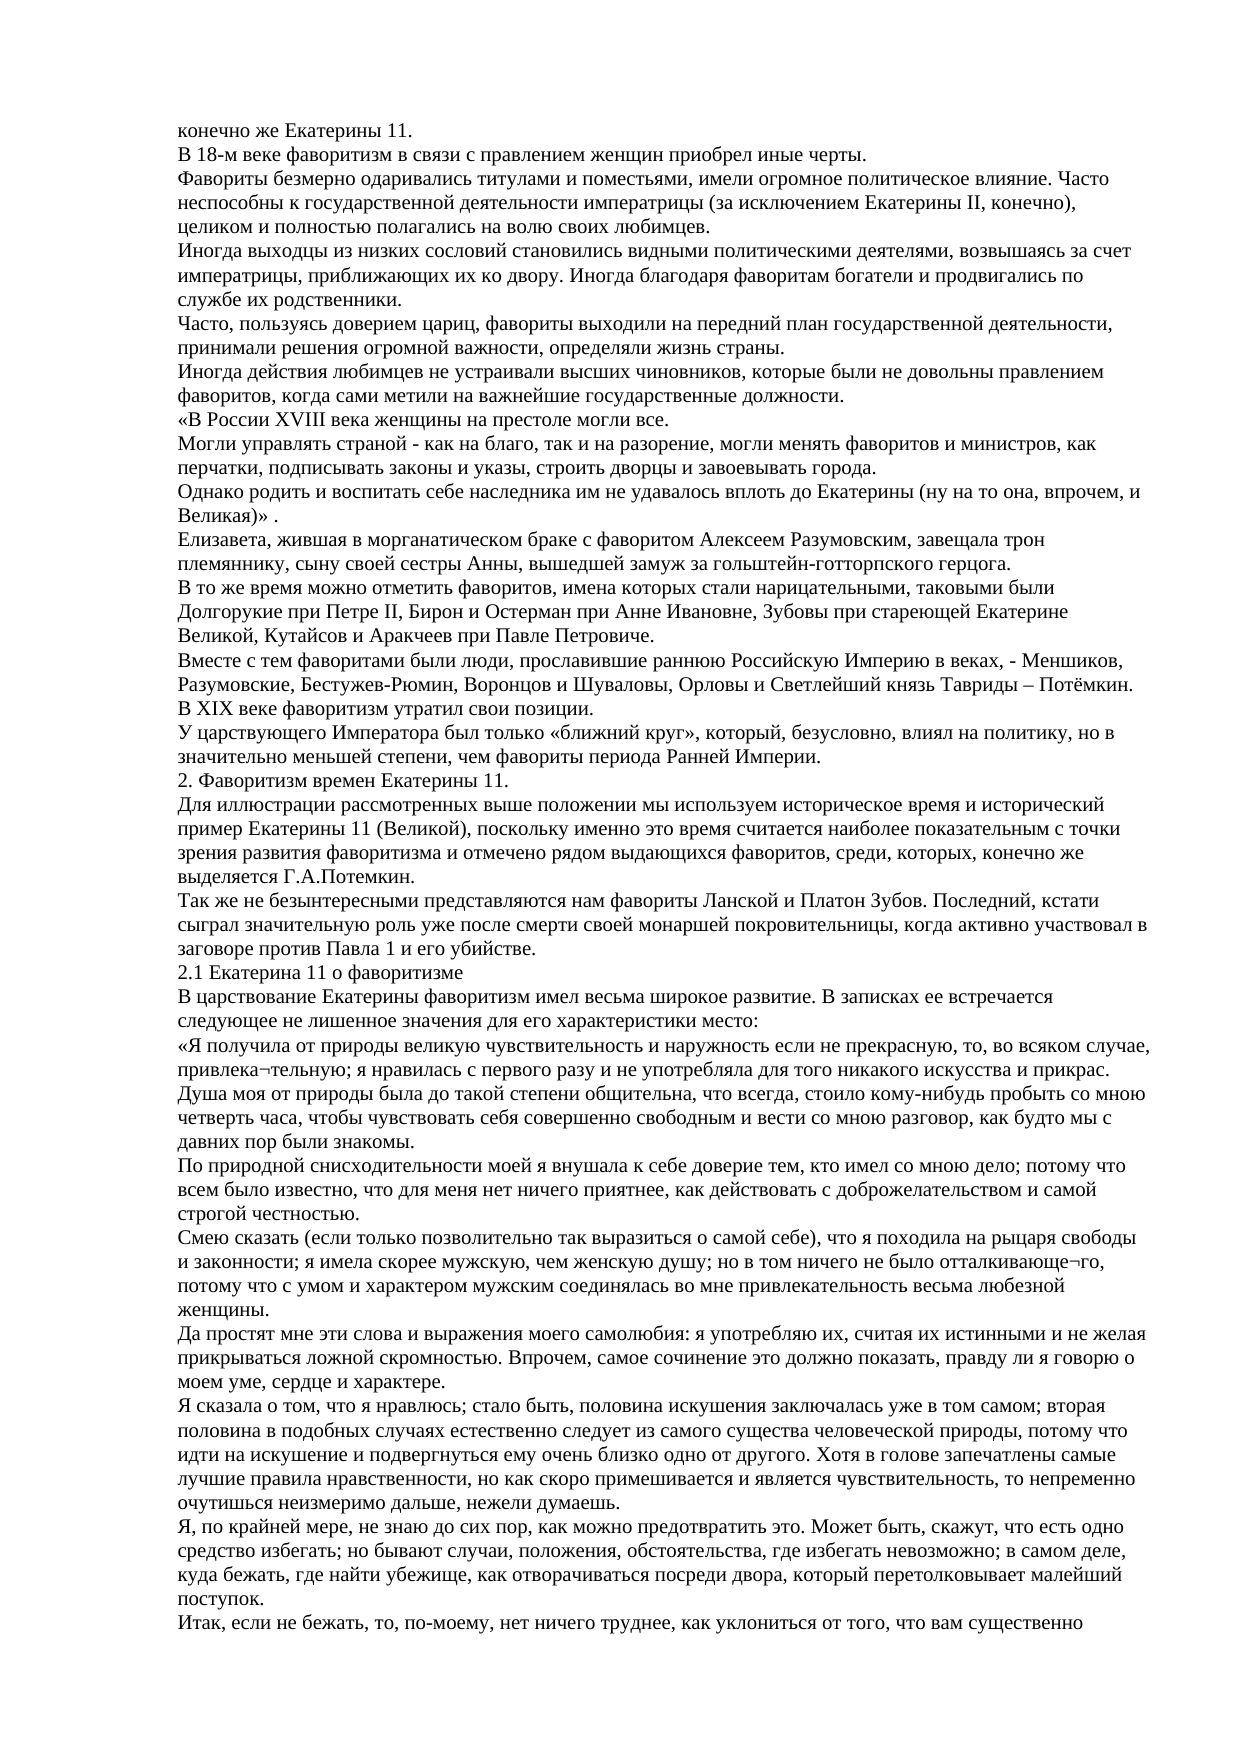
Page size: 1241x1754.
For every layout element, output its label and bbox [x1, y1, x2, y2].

text [177, 118, 1152, 1634]
